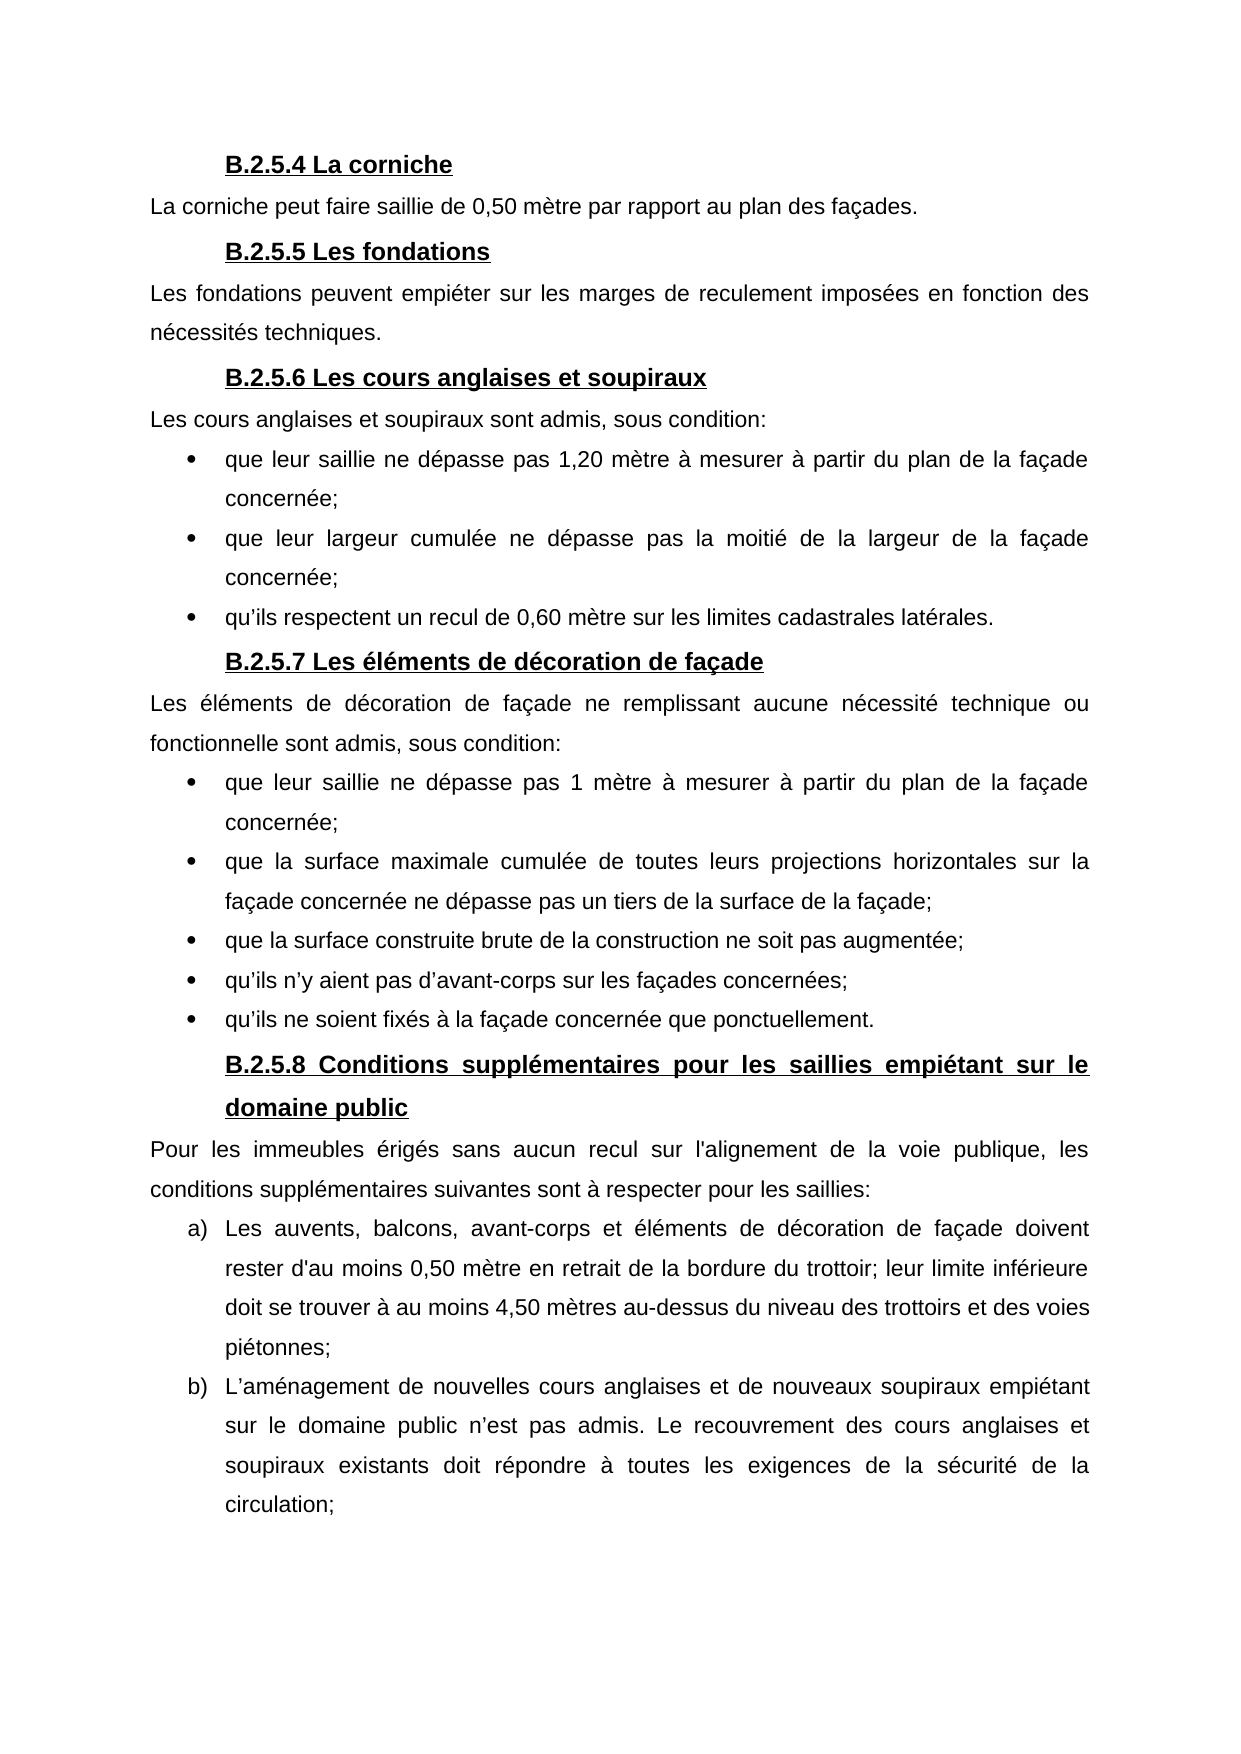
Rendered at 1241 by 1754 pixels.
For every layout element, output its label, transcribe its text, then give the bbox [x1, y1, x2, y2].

subtitle B.2.5.5 Les fondations [225, 237, 1090, 266]
list qu’ils ne soient fixés à la façade concernée que ponctuellement. [187, 1006, 1090, 1032]
list L’aménagement de nouvelles cours anglaises et de nouveaux soupiraux empiétant sur le domaine public n’est pas admis. Le recouvrement des cours anglaises et soupiraux existants doit répondre à toutes les exigences de la sécurité de la circulation; [187, 1373, 1090, 1518]
list qu’ils respectent un recul de 0,60 mètre sur les limites cadastrales latérales. [187, 603, 1090, 630]
list que leur saillie ne dépasse pas 1 mètre à mesurer à partir du plan de la façade concernée; [187, 769, 1090, 835]
list que leur largeur cumulée ne dépasse pas la moitié de la largeur de la façade concernée; [187, 524, 1090, 590]
list que la surface maximale cumulée de toutes leurs projections horizontales sur la façade concernée ne dépasse pas un tiers de la surface de la façade; [187, 848, 1090, 914]
subtitle B.2.5.8 Conditions supplémentaires pour les saillies empiétant sur le domaine public [225, 1050, 1090, 1075]
text Les fondations peuvent empiéter sur les marges de reculement imposées en fonction des nécessités techniques. [150, 280, 1090, 346]
text Les cours anglaises et soupiraux sont admis, sous condition: [150, 406, 1090, 432]
text Les éléments de décoration de façade ne remplissant aucune nécessité technique ou fonctionnelle sont admis, sous condition: [150, 690, 1090, 756]
list que la surface construite brute de la construction ne soit pas augmentée; [187, 927, 1090, 953]
list que leur saillie ne dépasse pas 1,20 mètre à mesurer à partir du plan de la façade concernée; [187, 446, 1090, 511]
subtitle B.2.5.6 Les cours anglaises et soupiraux [225, 363, 1090, 392]
subtitle B.2.5.8 Conditions supplémentaires pour les saillies empiétant sur le domaine public [225, 1076, 1090, 1122]
list qu’ils n’y aient pas d’avant-corps sur les façades concernées; [187, 967, 1090, 993]
list Les auvents, balcons, avant-corps et éléments de décoration de façade doivent rester d'au moins 0,50 mètre en retrait de la bordure du trottoir; leur limite inférieure doit se trouver à au moins 4,50 mètres au-dessus du niveau des trottoirs et des voies piétonnes; [187, 1215, 1090, 1360]
text La corniche peut faire saillie de 0,50 mètre par rapport au plan des façades. [150, 193, 1090, 219]
subtitle B.2.5.7 Les éléments de décoration de façade [225, 647, 1090, 676]
subtitle B.2.5.4 La corniche [225, 150, 1090, 179]
text Pour les immeubles érigés sans aucun recul sur l'alignement de la voie publique, les conditions supplémentaires suivantes sont à respecter pour les saillies: [150, 1136, 1090, 1202]
